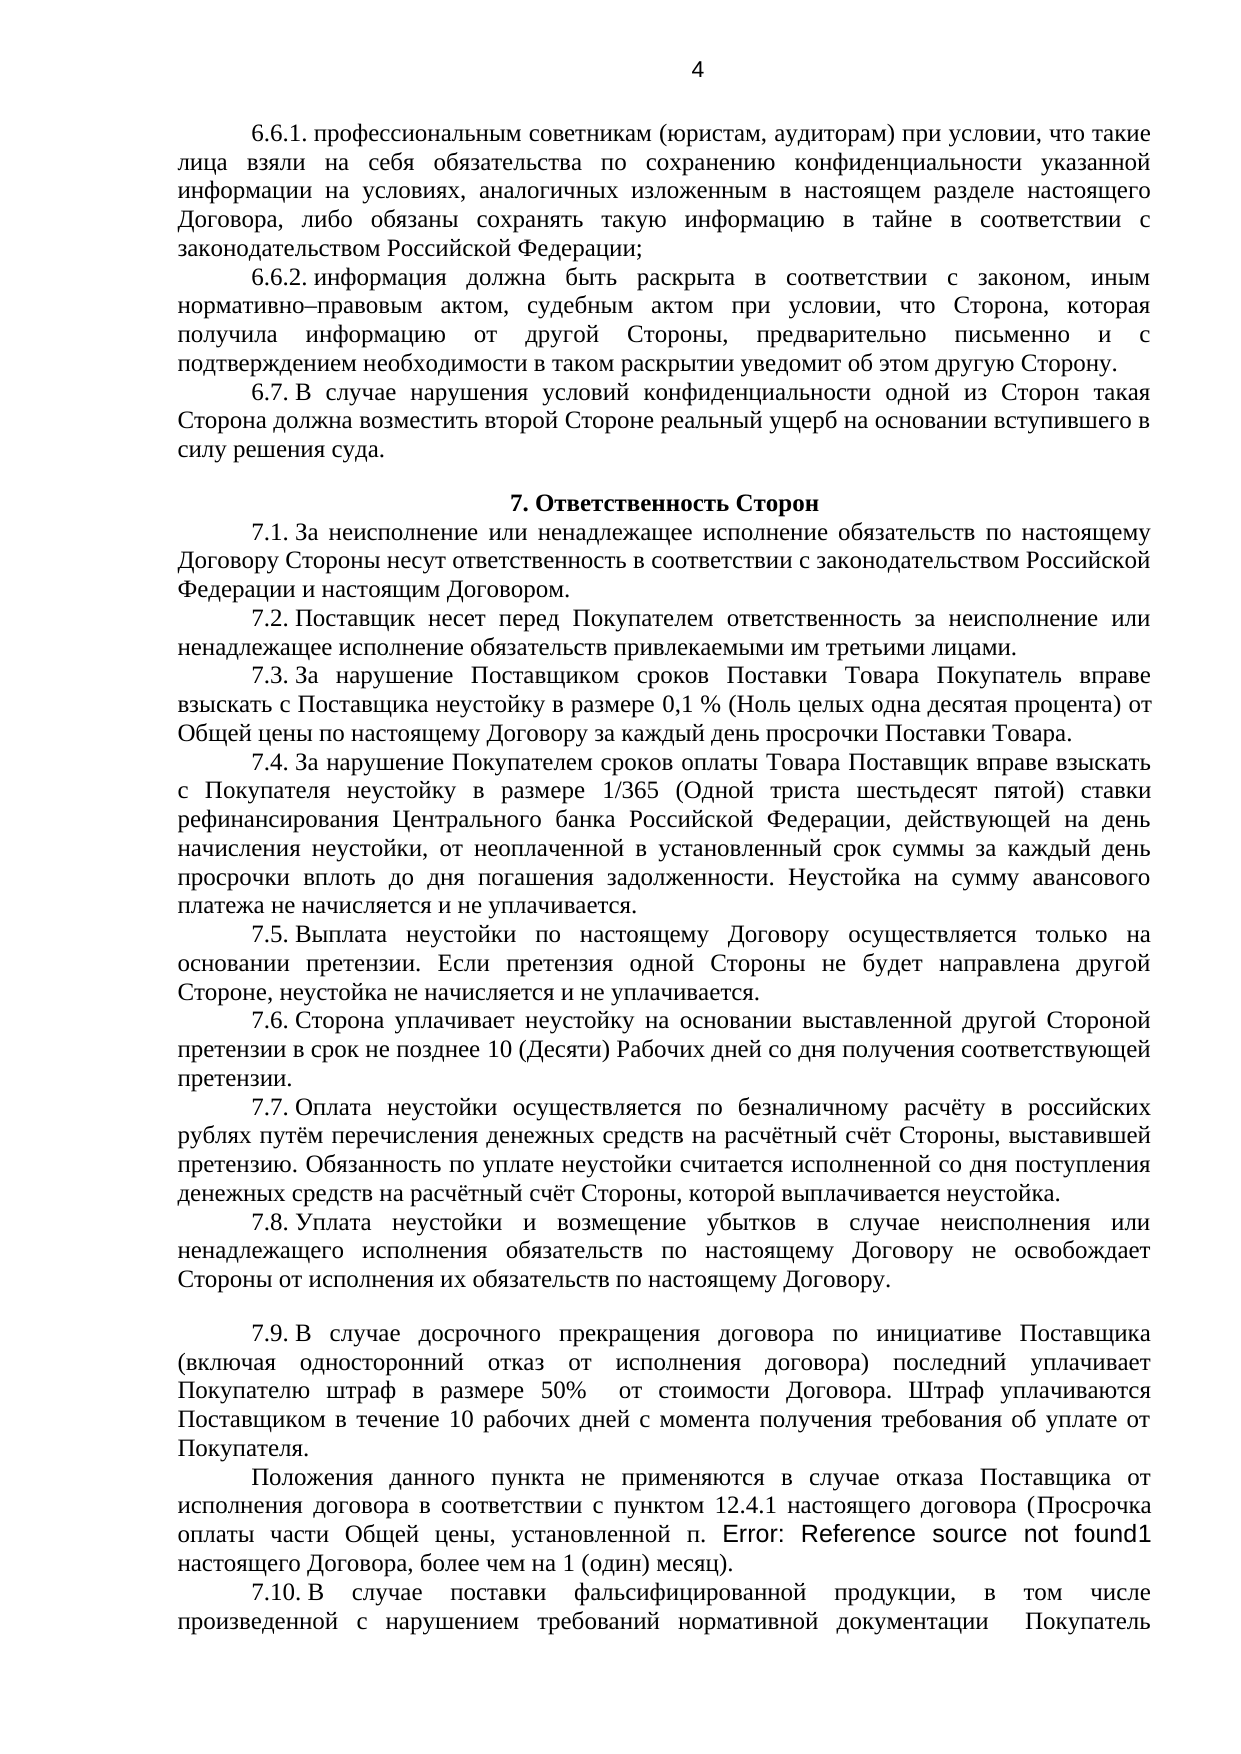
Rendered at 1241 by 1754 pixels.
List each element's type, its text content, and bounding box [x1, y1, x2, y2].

list За нарушение Поставщиком сроков Поставки Товара Покупатель вправе взыскать с Поставщика неустойку в размере 0,1 % (Ноль целых одна десятая процента) от Общей цены по настоящему Договору за каждый день просрочки Поставки Товара. [177, 661, 1152, 747]
list За нарушение Покупателем сроков оплаты Товара Поставщик вправе взыскать с Покупателя неустойку в размере 1/365 (Одной триста шестьдесят пятой) ставки рефинансирования Центрального банка Российской Федерации, действующей на день начисления неустойки, от неоплаченной в установленный срок суммы за каждый день просрочки вплоть до дня погашения задолженности. Неустойка на сумму авансового платежа не начисляется и не уплачивается. [177, 747, 1152, 919]
list Уплата неустойки и возмещение убытков в случае неисполнения или ненадлежащего исполнения обязательств по настоящему Договору не освобождает Стороны от исполнения их обязательств по настоящему Договору. [177, 1207, 1152, 1293]
list информация должна быть раскрыта в соответствии с законом, иным нормативно–правовым актом, судебным актом при условии, что Сторона, которая получила информацию от другой Стороны, предварительно письменно и с подтверждением необходимости в таком раскрытии уведомит об этом другую Сторону. [177, 262, 1152, 377]
list Выплата неустойки по настоящему Договору осуществляется только на основании претензии. Если претензия одной Стороны не будет направлена другой Стороне, неустойка не начисляется и не уплачивается. [177, 919, 1152, 1006]
list За неисполнение или ненадлежащее исполнение обязательств по настоящему Договору Стороны несут ответственность в соответствии с законодательством Российской Федерации и настоящим Договором. [177, 517, 1152, 603]
list профессиональным советникам (юристам, аудиторам) при условии, что такие лица взяли на себя обязательства по сохранению конфиденциальности указанной информации на условиях, аналогичных изложенным в настоящем разделе настоящего Договора, либо обязаны сохранять такую информацию в тайне в соответствии с законодательством Российской Федерации; [177, 118, 1152, 262]
list В случае нарушения условий конфиденциальности одной из Сторон такая Сторона должна возместить второй Стороне реальный ущерб на основании вступившего в силу решения суда. [177, 377, 1152, 463]
list Оплата неустойки осуществляется по безналичному расчёту в российских рублях путём перечисления денежных средств на расчётный счёт Стороны, выставившей претензию. Обязанность по уплате неустойки считается исполненной со дня поступления денежных средств на расчётный счёт Стороны, которой выплачивается неустойка. [177, 1092, 1152, 1207]
list В случае досрочного прекращения договора по инициативе Поставщика (включая односторонний отказ от исполнения договора) последний уплачивает Покупателю штраф в размере 50% от стоимости Договора. Штраф уплачиваются Поставщиком в течение 10 рабочих дней с момента получения требования об уплате от Покупателя. [177, 1318, 1152, 1462]
list Ответственность Сторон [177, 488, 1152, 517]
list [177, 1577, 1152, 1634]
list Поставщик несет перед Покупателем ответственность за неисполнение или ненадлежащее исполнение обязательств привлекаемыми им третьими лицами. [177, 603, 1152, 661]
list Сторона уплачивает неустойку на основании выставленной другой Стороной претензии в срок не позднее 10 (Десяти) Рабочих дней со дня получения соответствующей претензии. [177, 1006, 1152, 1092]
